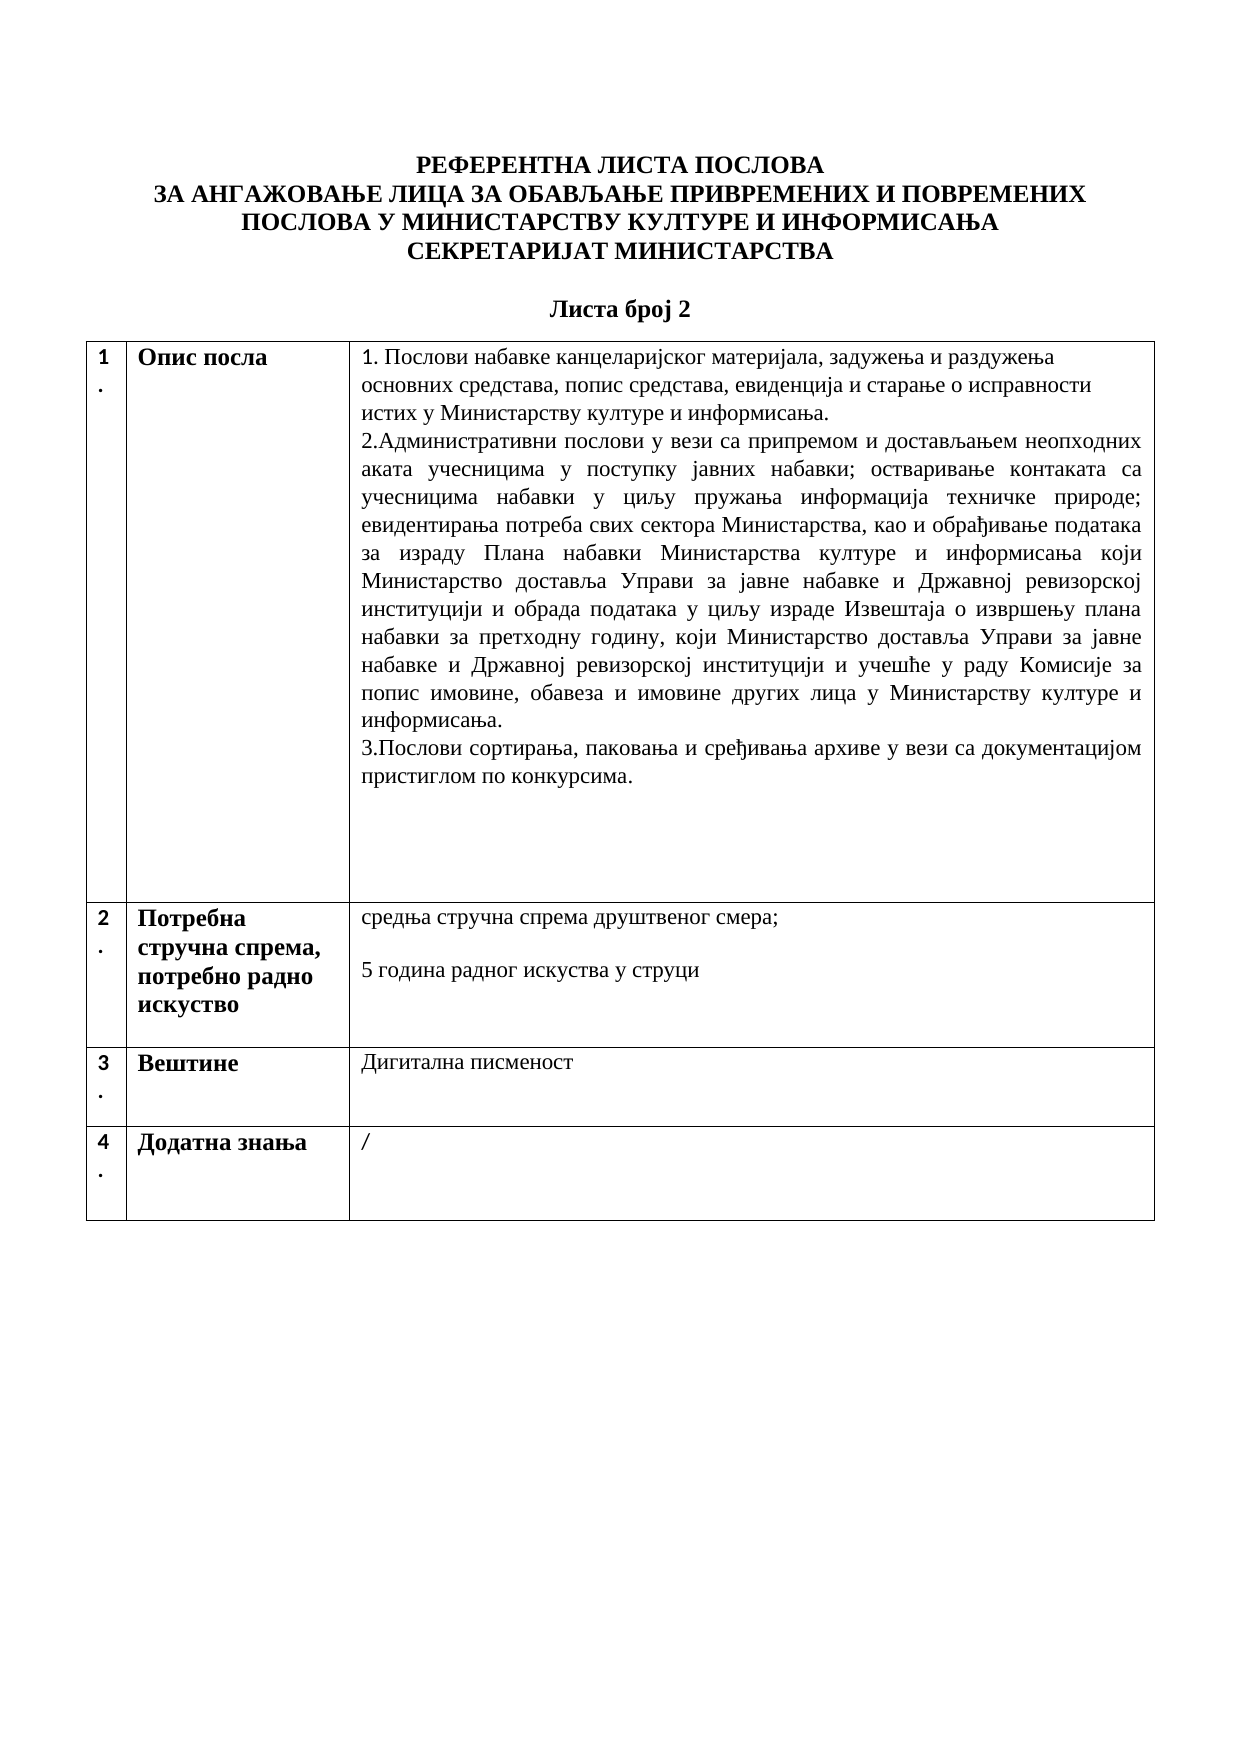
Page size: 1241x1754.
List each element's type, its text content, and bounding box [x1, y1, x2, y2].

text РЕФЕРЕНТНА ЛИСТА ПОСЛОВА [150, 150, 1090, 179]
table_cell 3. [87, 1048, 126, 1126]
table_cell Дигитална писменост [350, 1048, 1154, 1126]
table_cell 4. [87, 1127, 126, 1220]
table_header 1. Послови набавке канцеларијског материјала, задужења и раздужења основних средстава, попис средстава, евиденција и старање о исправности истих у Министарству културе и информисања. 2.Административни послови у вези са припремом и достављањем неопходних аката учесницима у поступку јавних набавки; остваривање контаката са учесницима набавки у циљу пружања информација техничке природе; евидентирања потреба свих сектора Министарства, као и обрађивање података за израду Плана набавки Министарства културе и информисања који Министарство доставља Управи за јавне набавке и Државној ревизорској институцији и обрада података у циљу израде Извештаја о извршењу плана набавки за претходну годину, који Министарство доставља Управи за јавне набавке и Државној ревизорској институцији и учешће у раду Комисије за попис имовине, обавеза и имовине других лица у Министарству културе и информисања. 3.Послови сортирања, паковања и сређивања архиве у вези са документацијом пристиглом по конкурсима. [350, 342, 1154, 902]
table_cell Додатна знања [127, 1127, 349, 1220]
text ЗА АНГАЖОВАЊЕ ЛИЦА ЗА ОБАВЉАЊЕ ПРИВРЕМЕНИХ И ПОВРЕМЕНИХ ПОСЛОВА У МИНИСТАРСТВУ КУЛТУРЕ И ИНФОРМИСАЊА [150, 179, 1090, 236]
table_header 1. [87, 342, 126, 902]
table_cell Потребна стручна спрема, потребно радно искуство [127, 903, 349, 1047]
table_cell средња стручна спрема друштвеног смера; 5 година радног искуства у струци [350, 903, 1154, 1047]
table_cell Вештине [127, 1048, 349, 1126]
text Листа број 2 [150, 294, 1090, 322]
table_header Опис посла [127, 342, 349, 902]
table_cell / [350, 1127, 1154, 1220]
table_cell 2. [87, 903, 126, 1047]
text СЕКРЕТАРИЈАТ МИНИСТАРСТВА [150, 236, 1090, 265]
